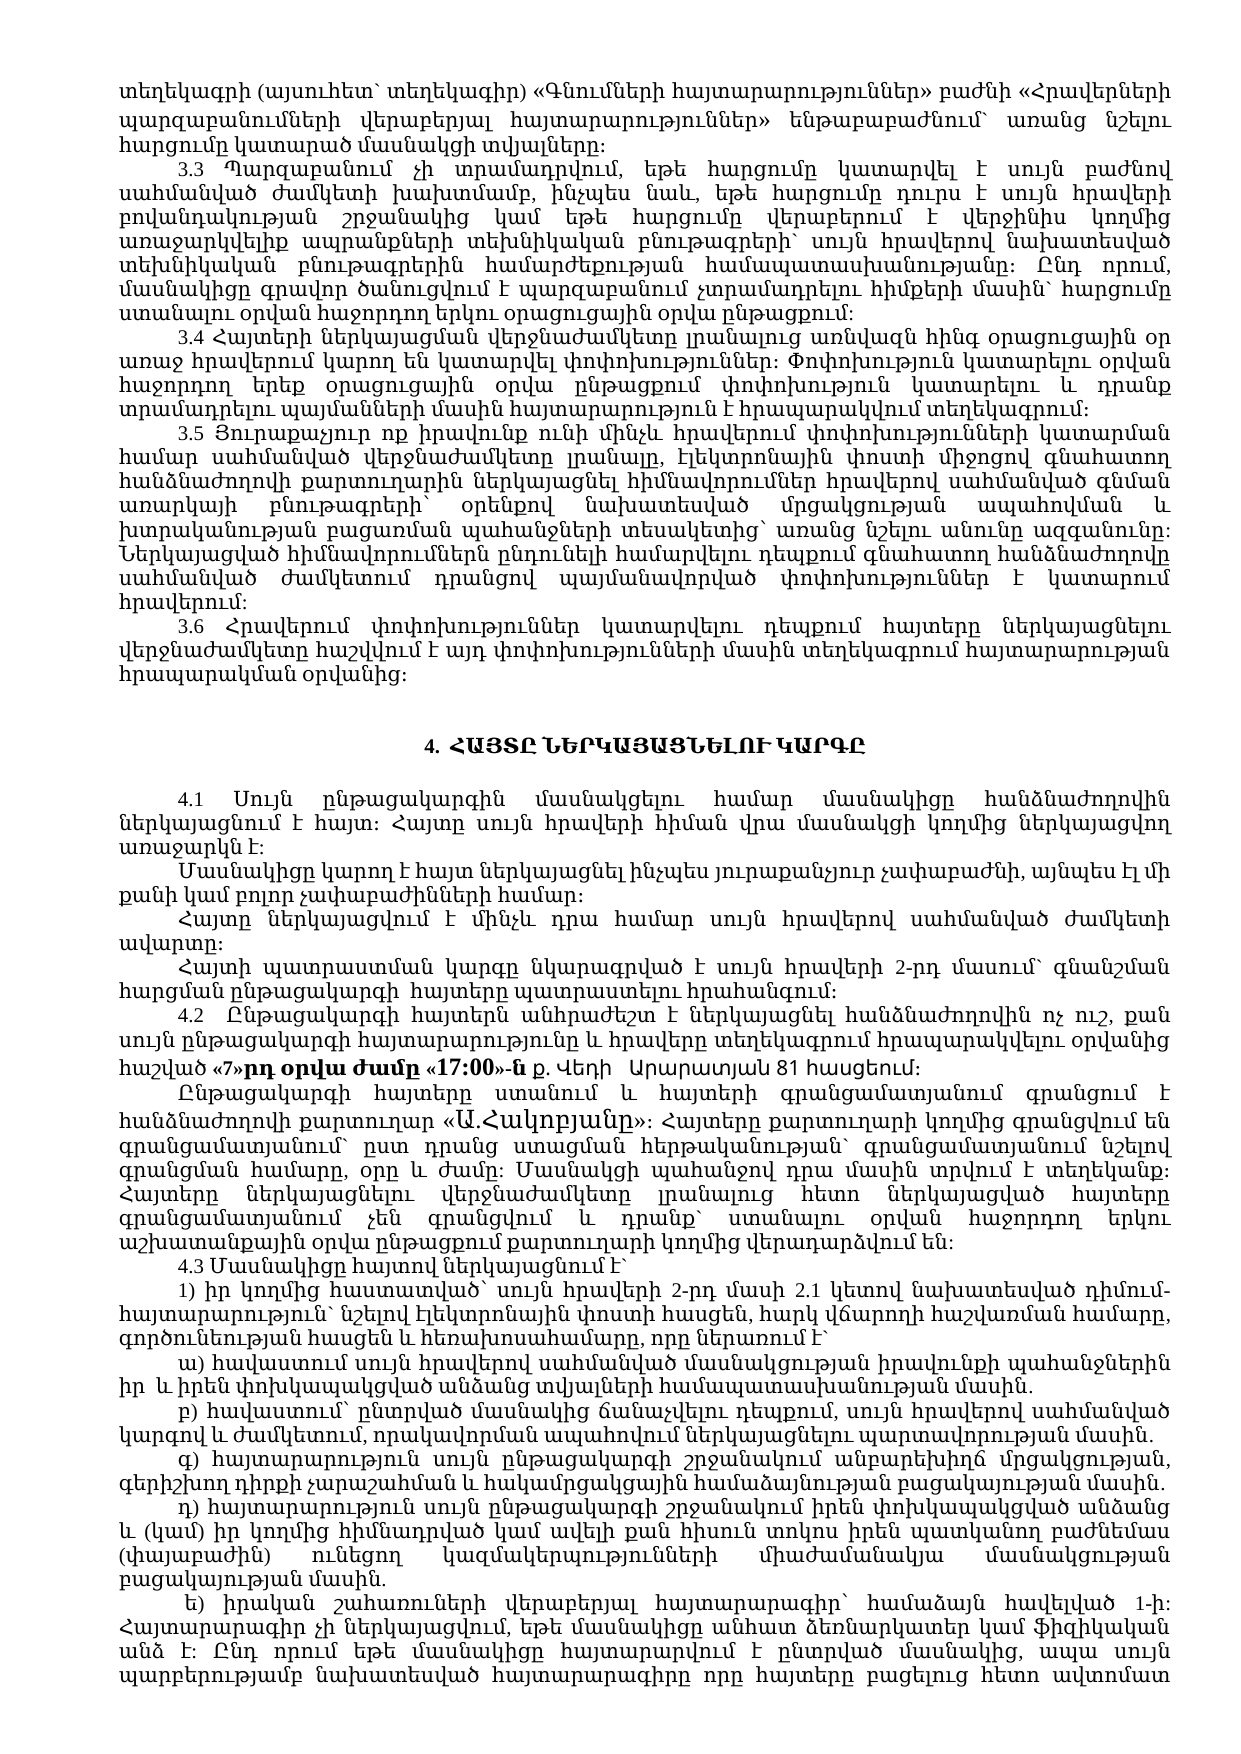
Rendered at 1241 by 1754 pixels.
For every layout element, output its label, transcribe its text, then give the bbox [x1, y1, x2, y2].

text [118, 75, 1171, 157]
text դ) հայտարարություն սույն ընթացակարգի շրջանակում իրեն փոխկապակցված անձանց և (կամ) իր կողմից հիմնադրված կամ ավելի քան հիսուն տոկոս իրեն պատկանող բաժնեմաս (փայաբաժին) ունեցող կազմակերպությունների միաժամանակյա մասնակցության բացակայության մասին. [118, 1495, 1171, 1591]
text 4. ՀԱՅՏԸ ՆԵՐԿԱՅԱՑՆԵԼՈՒ ԿԱՐԳԸ [118, 734, 1171, 758]
text Հայտը ներկայացվում է մինչև դրա համար սույն հրավերով սահմանված ժամկետի ավարտը։ [118, 907, 1171, 955]
text 4.3 Մասնակիցը հայտով ներկայացնում է` [118, 1254, 1171, 1278]
text գ) հայտարարություն սույն ընթացակարգի շրջանակում անբարեխիղճ մրցակցության, գերիշխող դիրքի չարաշահման և հակամրցակցային համաձայնության բացակայության մասին. [118, 1447, 1171, 1495]
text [118, 1591, 1171, 1687]
text բ) հավաստում՝ ընտրված մասնակից ճանաչվելու դեպքում, սույն հրավերով սահմանված կարգով և ժամկետում, որակավորման ապահովում ներկայացնելու պարտավորության մասին. [118, 1398, 1171, 1447]
text 4.1 Սույն ընթացակարգին մասնակցելու համար մասնակիցը հանձնաժողովին ներկայացնում է հայտ։ Հայտը սույն հրավերի հիման վրա մասնակցի կողմից ներկայացվող առաջարկն է: [118, 787, 1171, 859]
text 3.4 Հայտերի ներկայացման վերջնաժամկետը լրանալուց առնվազն հինգ օրացուցային օր առաջ հրավերում կարող են կատարվել փոփոխություններ։ Փոփոխություն կատարելու օրվան հաջորդող երեք օրացուցային օրվա ընթացքում փոփոխություն կատարելու և դրանք տրամադրելու պայմանների մասին հայտարարություն է հրապարակվում տեղեկագրում։ [118, 325, 1171, 421]
text Ընթացակարգի հայտերը ստանում և հայտերի գրանցամատյանում գրանցում է հանձնաժողովի քարտուղար «Ա.Հակոբյանը»։ Հայտերը քարտուղարի կողմից գրանցվում են գրանցամատյանում` ըստ դրանց ստացման հերթականության` գրանցամատյանում նշելով գրանցման համարը, օրը և ժամը: Մասնակցի պահանջով դրա մասին տրվում է տեղեկանք։ Հայտերը ներկայացնելու վերջնաժամկետը լրանալուց հետո ներկայացված հայտերը գրանցամատյանում չեն գրանցվում և դրանք` ստանալու օրվան հաջորդող երկու աշխատանքային օրվա ընթացքում քարտուղարի կողմից վերադարձվում են: [118, 1081, 1171, 1254]
text Հայտի պատրաստման կարգը նկարագրված է սույն հրավերի 2-րդ մասում` գնանշման հարցման ընթացակարգի հայտերը պատրաստելու հրահանգում։ [118, 955, 1171, 1003]
text 4.2 Ընթացակարգի հայտերն անհրաժեշտ է ներկայացնել հանձնաժողովին ոչ ուշ, քան սույն ընթացակարգի հայտարարությունը և հրավերը տեղեկագրում հրապարակվելու օրվանից հաշված «7»րդ օրվա ժամը «17:00»-ն ք. Վեդի Արարատյան 81 հասցեում։ [118, 1003, 1171, 1081]
text 1) իր կողմից հաստատված՝ սույն հրավերի 2-րդ մասի 2.1 կետով նախատեսված դիմում-հայտարարություն` նշելով էլեկտրոնային փոստի հասցեն, հարկ վճարողի հաշվառման համարը, գործունեության հասցեն և հեռախոսահամարը, որը ներառում է` [118, 1278, 1171, 1350]
text ա) հավաստում սույն հրավերով սահմանված մասնակցության իրավունքի պահանջներին իր և իրեն փոխկապակցված անձանց տվյալների համապատասխանության մասին. [118, 1350, 1171, 1398]
text Մասնակիցը կարող է հայտ ներկայացնել ինչպես յուրաքանչյուր չափաբաժնի, այնպես էլ մի քանի կամ բոլոր չափաբաժինների համար։ [118, 859, 1171, 907]
text 3.6 Հրավերում փոփոխություններ կատարվելու դեպքում հայտերը ներկայացնելու վերջնաժամկետը հաշվվում է այդ փոփոխությունների մասին տեղեկագրում հայտարարության հրապարակման օրվանից։ [118, 614, 1171, 686]
text 3.5 Յուրաքաչյուր ոք իրավունք ունի մինչև հրավերում փոփոխությունների կատարման համար սահմանված վերջնաժամկետը լրանալը, էլեկտրոնային փոստի միջոցով գնահատող հանձնաժողովի քարտուղարին ներկայացնել հիմնավորումներ հրավերով սահմանված գնման առարկայի բնութագրերի՝ օրենքով նախատեսված մրցակցության ապահովման և խտրականության բացառման պահանջների տեսակետից՝ առանց նշելու անունը ազգանունը: Ներկայացված հիմնավորումներն ընդունելի համարվելու դեպքում գնահատող հանձնաժողովը սահմանված ժամկետում դրանցով պայմանավորված փոփոխություններ է կատարում հրավերում: [118, 421, 1171, 614]
text 3.3 Պարզաբանում չի տրամադրվում, եթե հարցումը կատարվել է սույն բաժնով սահմանված ժամկետի խախտմամբ, ինչպես նաև, եթե հարցումը դուրս է սույն հրավերի բովանդակության շրջանակից կամ եթե հարցումը վերաբերում է վերջինիս կողմից առաջարկվելիք ապրանքների տեխնիկական բնութագրերի` սույն հրավերով նախատեսված տեխնիկական բնութագրերին համարժեքության համապատասխանությանը։ Ընդ որում, մասնակիցը գրավոր ծանուցվում է պարզաբանում չտրամադրելու հիմքերի մասին` հարցումը ստանալու օրվան հաջորդող երկու օրացուցային օրվա ընթացքում: [118, 157, 1171, 325]
